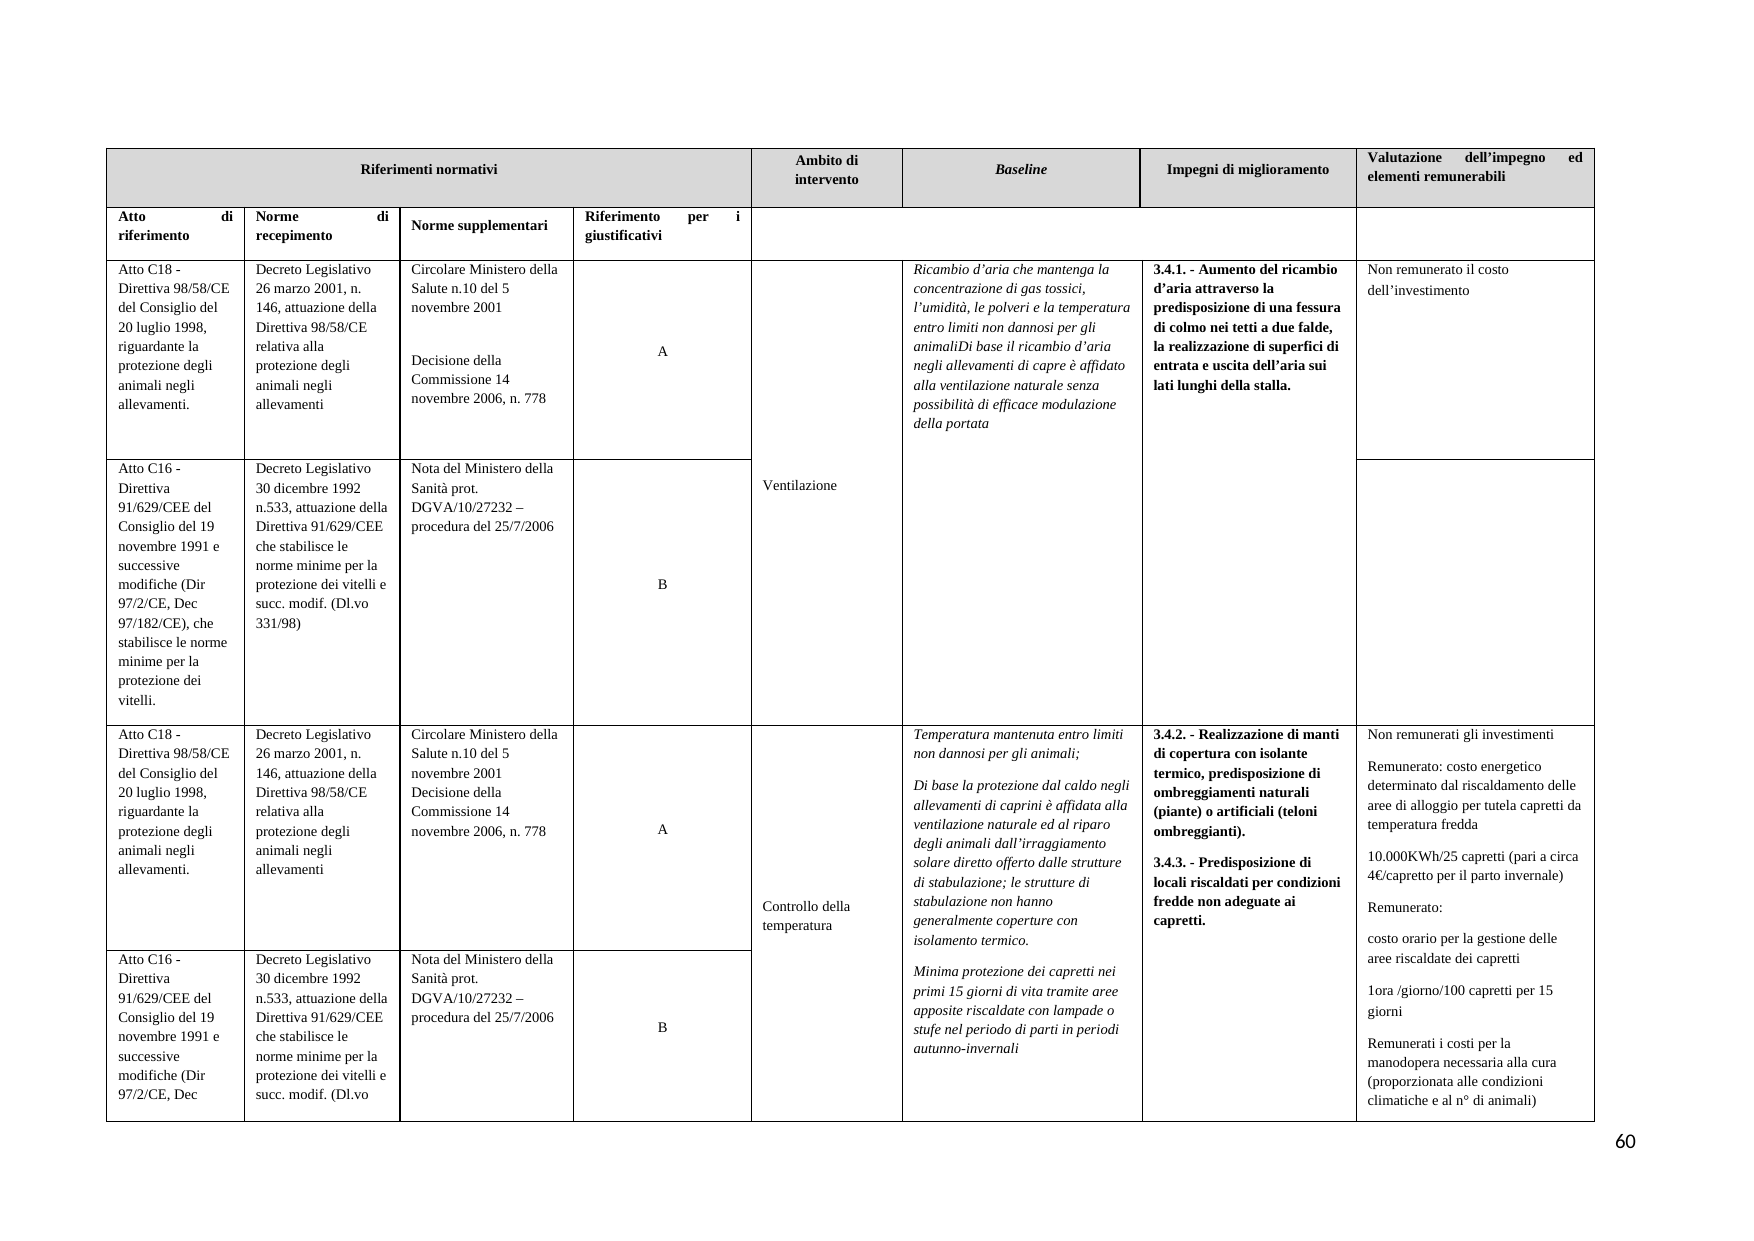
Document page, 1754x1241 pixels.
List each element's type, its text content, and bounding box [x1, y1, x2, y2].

table_cell A [574, 726, 751, 950]
table_cell Decreto Legislativo 26 marzo 2001, n. 146, attuazione della Direttiva 98/58/CE relativa alla protezione degli animali negli allevamenti [245, 261, 399, 459]
table_cell Decreto Legislativo 26 marzo 2001, n. 146, attuazione della Direttiva 98/58/CE relativa alla protezione degli animali negli allevamenti [245, 726, 399, 950]
table_cell Norme supplementari [401, 208, 573, 260]
table_cell Circolare Ministero della Salute n.10 del 5 novembre 2001 Decisione della Commissione 14 novembre 2006, n. 778 [401, 261, 573, 459]
table_cell Non remunerato il costo dell’investimento [1357, 261, 1594, 459]
table_cell Atto C18 - Direttiva 98/58/CE del Consiglio del 20 luglio 1998, riguardante la protezione degli animali negli allevamenti. [107, 261, 244, 459]
table_cell A [574, 261, 751, 459]
table_header Ambito di intervento [752, 149, 902, 207]
table_cell Ventilazione [752, 261, 902, 725]
table_cell Nota del Ministero della Sanità prot. DGVA/10/27232 – procedura del 25/7/2006 [401, 951, 573, 1121]
table_cell Temperatura mantenuta entro limiti non dannosi per gli animali; Di base la protezione dal caldo negli allevamenti di caprini è affidata alla ventilazione naturale ed al riparo degli animali dall’irraggiamento solare diretto offerto dalle strutture di stabulazione; le strutture di stabulazione non hanno generalmente coperture con isolamento termico. Minima protezione dei capretti nei primi 15 giorni di vita tramite aree apposite riscaldate con lampade o stufe nel periodo di parti in periodi autunno-invernali [903, 726, 1142, 1121]
table_cell [1357, 208, 1594, 260]
table_header Riferimenti normativi [107, 149, 751, 207]
table_cell Norme di recepimento [245, 208, 399, 260]
table_cell 3.4.2. - Realizzazione di manti di copertura con isolante termico, predisposizione di ombreggiamenti naturali (piante) o artificiali (teloni ombreggianti). 3.4.3. - Predisposizione di locali riscaldati per condizioni fredde non adeguate ai capretti. [1143, 726, 1356, 1121]
table_cell B [574, 460, 751, 725]
table_cell Circolare Ministero della Salute n.10 del 5 novembre 2001 Decisione della Commissione 14 novembre 2006, n. 778 [401, 726, 573, 950]
table_cell Nota del Ministero della Sanità prot. DGVA/10/27232 – procedura del 25/7/2006 [401, 460, 573, 725]
table_cell Non remunerati gli investimenti Remunerato: costo energetico determinato dal riscaldamento delle aree di alloggio per tutela capretti da temperatura fredda 10.000KWh/25 capretti (pari a circa 4€/capretto per il parto invernale) Remunerato: costo orario per la gestione delle aree riscaldate dei capretti 1ora /giorno/100 capretti per 15 giorni Remunerati i costi per la manodopera necessaria alla cura (proporzionata alle condizioni climatiche e al n° di animali) dell’ombreggiamento naturale ( cura alberi) e artificiale (manutenzione teloni), come da registrazioni nel registro ricoveri permanenti e temporanei (compreso ombreggiamento) e nel registro pascoli del Manuale di Corretta Prassi igienica. [1357, 726, 1594, 1121]
table_cell 3.4.1. - Aumento del ricambio d’aria attraverso la predisposizione di una fessura di colmo nei tetti a due falde, la realizzazione di superfici di entrata e uscita dell’aria sui lati lunghi della stalla. [1143, 261, 1356, 725]
table_cell Atto di riferimento [107, 208, 244, 260]
table_header Valutazione dell’impegno ed elementi remunerabili [1357, 149, 1594, 207]
table_cell Riferimento per i giustificativi [574, 208, 751, 260]
table_cell Atto C18 - Direttiva 98/58/CE del Consiglio del 20 luglio 1998, riguardante la protezione degli animali negli allevamenti. [107, 726, 244, 950]
table_cell Controllo della temperatura [752, 726, 902, 1121]
table_cell [752, 208, 1356, 260]
table_cell Ricambio d’aria che mantenga la concentrazione di gas tossici, l’umidità, le polveri e la temperatura entro limiti non dannosi per gli animaliDi base il ricambio d’aria negli allevamenti di capre è affidato alla ventilazione naturale senza possibilità di efficace modulazione della portata [903, 261, 1142, 725]
table_cell B [574, 951, 751, 1121]
table_cell [1357, 460, 1594, 725]
table_header Baseline [903, 149, 1139, 207]
table_header Impegni di miglioramento [1141, 149, 1356, 207]
